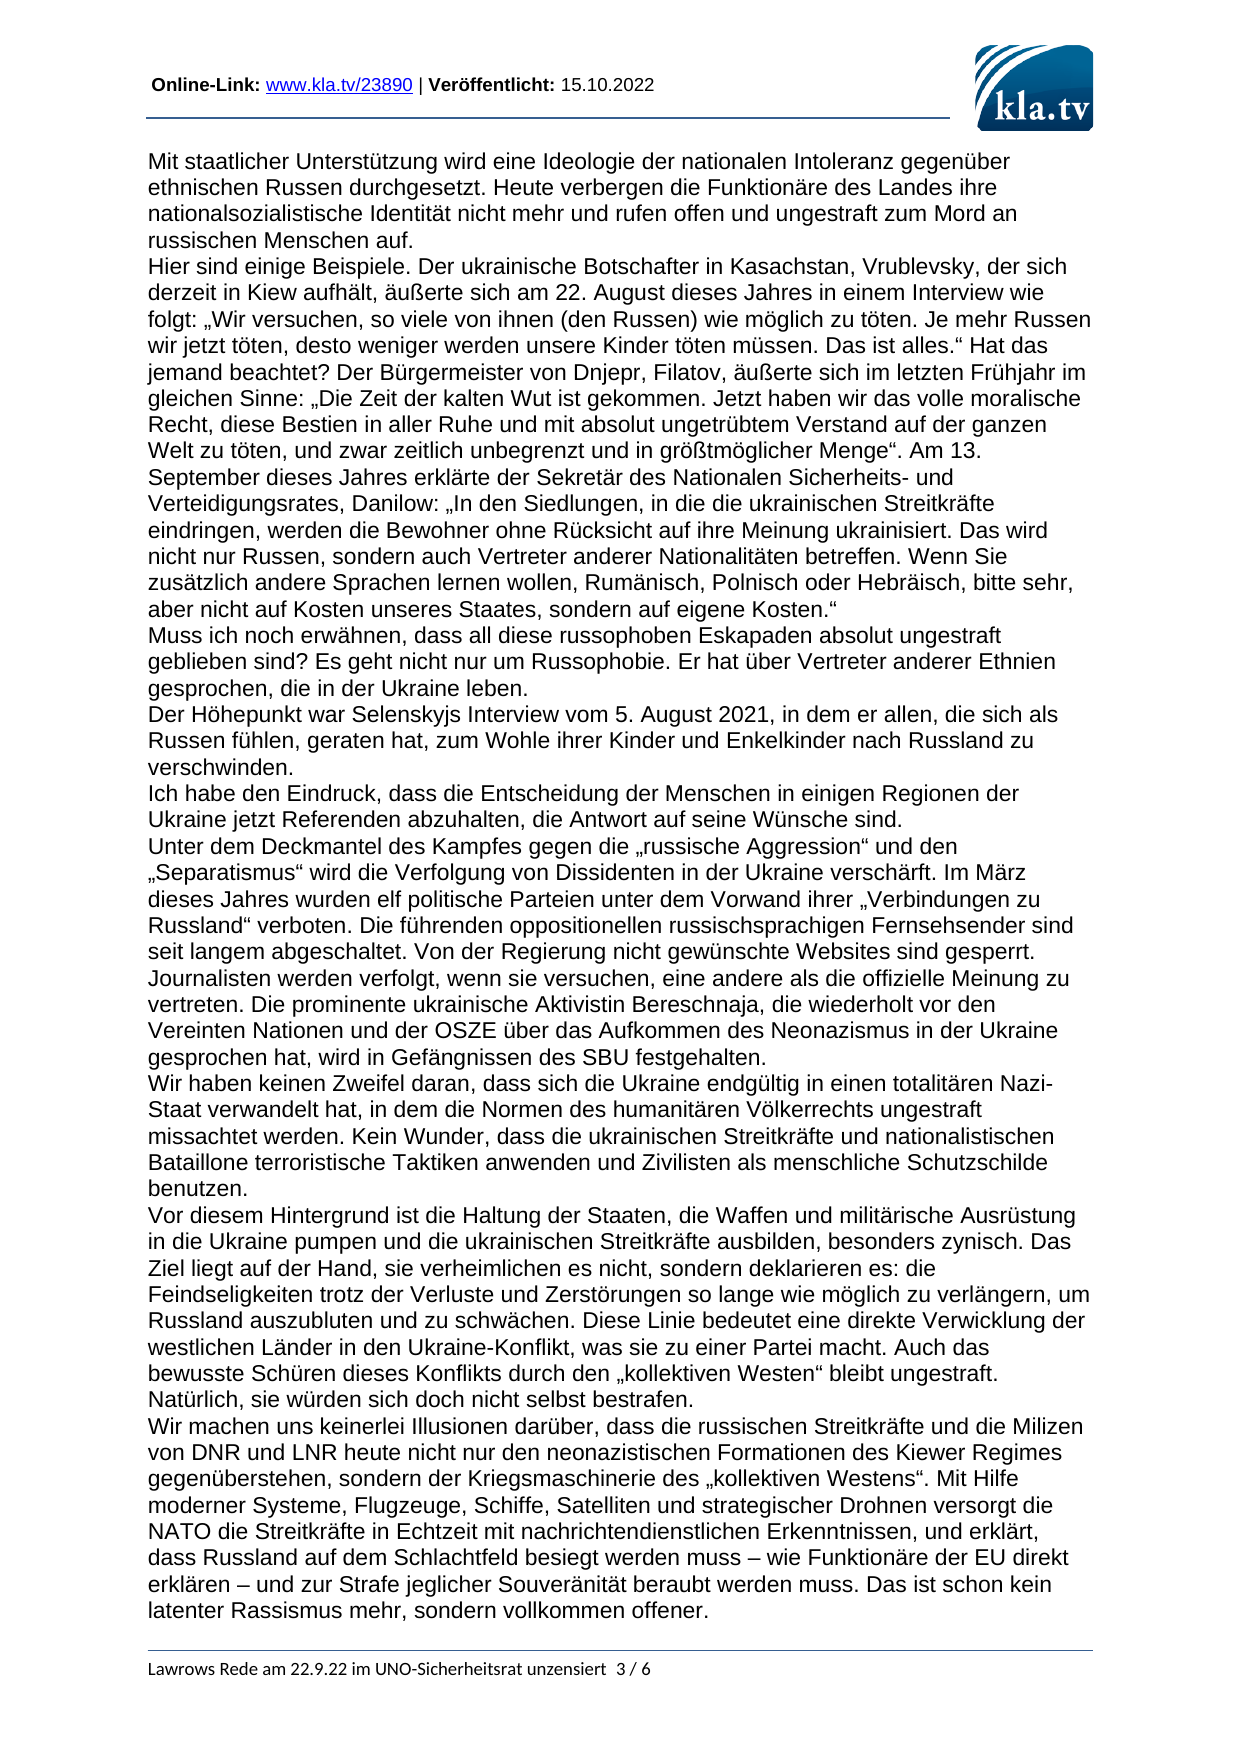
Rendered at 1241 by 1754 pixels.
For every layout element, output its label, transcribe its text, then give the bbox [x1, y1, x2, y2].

text Wir haben keinen Zweifel daran, dass sich die Ukraine endgültig in einen totalitären Nazi-Staat verwandelt hat, in dem die Normen des humanitären Völkerrechts ungestraft missachtet werden. Kein Wunder, dass die ukrainischen Streitkräfte und nationalistischen Bataillone terroristische Taktiken anwenden und Zivilisten als menschliche Schutzschilde benutzen. [148, 1070, 1093, 1202]
text Unter dem Deckmantel des Kampfes gegen die „russische Aggression“ und den „Separatismus“ wird die Verfolgung von Dissidenten in der Ukraine verschärft. Im März dieses Jahres wurden elf politische Parteien unter dem Vorwand ihrer „Verbindungen zu Russland“ verboten. Die führenden oppositionellen russischsprachigen Fernsehsender sind seit langem abgeschaltet. Von der Regierung nicht gewünschte Websites sind gesperrt. Journalisten werden verfolgt, wenn sie versuchen, eine andere als die offizielle Meinung zu vertreten. Die prominente ukrainische Aktivistin Bereschnaja, die wiederholt vor den Vereinten Nationen und der OSZE über das Aufkommen des Neonazismus in der Ukraine gesprochen hat, wird in Gefängnissen des SBU festgehalten. [148, 833, 1093, 1070]
text Muss ich noch erwähnen, dass all diese russophoben Eskapaden absolut ungestraft geblieben sind? Es geht nicht nur um Russophobie. Er hat über Vertreter anderer Ethnien gesprochen, die in der Ukraine leben. [148, 622, 1093, 701]
text Der Höhepunkt war Selenskyjs Interview vom 5. August 2021, in dem er allen, die sich als Russen fühlen, geraten hat, zum Wohle ihrer Kinder und Enkelkinder nach Russland zu verschwinden. [148, 701, 1093, 780]
text Ich habe den Eindruck, dass die Entscheidung der Menschen in einigen Regionen der Ukraine jetzt Referenden abzuhalten, die Antwort auf seine Wünsche sind. [148, 780, 1093, 833]
text Hier sind einige Beispiele. Der ukrainische Botschafter in Kasachstan, Vrublevsky, der sich derzeit in Kiew aufhält, äußerte sich am 22. August dieses Jahres in einem Interview wie folgt: „Wir versuchen, so viele von ihnen (den Russen) wie möglich zu töten. Je mehr Russen wir jetzt töten, desto weniger werden unsere Kinder töten müssen. Das ist alles.“ Hat das jemand beachtet? Der Bürgermeister von Dnjepr, Filatov, äußerte sich im letzten Frühjahr im gleichen Sinne: „Die Zeit der kalten Wut ist gekommen. Jetzt haben wir das volle moralische Recht, diese Bestien in aller Ruhe und mit absolut ungetrübtem Verstand auf der ganzen Welt zu töten, und zwar zeitlich unbegrenzt und in größtmöglicher Menge“. Am 13. September dieses Jahres erklärte der Sekretär des Nationalen Sicherheits- und Verteidigungsrates, Danilow: „In den Siedlungen, in die die ukrainischen Streitkräfte eindringen, werden die Bewohner ohne Rücksicht auf ihre Meinung ukrainisiert. Das wird nicht nur Russen, sondern auch Vertreter anderer Nationalitäten betreffen. Wenn Sie zusätzlich andere Sprachen lernen wollen, Rumänisch, Polnisch oder Hebräisch, bitte sehr, aber nicht auf Kosten unseres Staates, sondern auf eigene Kosten.“ [148, 253, 1093, 622]
text Mit staatlicher Unterstützung wird eine Ideologie der nationalen Intoleranz gegenüber ethnischen Russen durchgesetzt. Heute verbergen die Funktionäre des Landes ihre nationalsozialistische Identität nicht mehr und rufen offen und ungestraft zum Mord an russischen Menschen auf. [148, 148, 1093, 253]
text Wir machen uns keinerlei Illusionen darüber, dass die russischen Streitkräfte und die Milizen von DNR und LNR heute nicht nur den neonazistischen Formationen des Kiewer Regimes gegenüberstehen, sondern der Kriegsmaschinerie des „kollektiven Westens“. Mit Hilfe moderner Systeme, Flugzeuge, Schiffe, Satelliten und strategischer Drohnen versorgt die NATO die Streitkräfte in Echtzeit mit nachrichtendienstlichen Erkenntnissen, und erklärt, dass Russland auf dem Schlachtfeld besiegt werden muss – wie Funktionäre der EU direkt erklären – und zur Strafe jeglicher Souveränität beraubt werden muss. Das ist schon kein latenter Rassismus mehr, sondern vollkommen offener. [148, 1413, 1093, 1623]
text Vor diesem Hintergrund ist die Haltung der Staaten, die Waffen und militärische Ausrüstung in die Ukraine pumpen und die ukrainischen Streitkräfte ausbilden, besonders zynisch. Das Ziel liegt auf der Hand, sie verheimlichen es nicht, sondern deklarieren es: die Feindseligkeiten trotz der Verluste und Zerstörungen so lange wie möglich zu verlängern, um Russland auszubluten und zu schwächen. Diese Linie bedeutet eine direkte Verwicklung der westlichen Länder in den Ukraine-Konflikt, was sie zu einer Partei macht. Auch das bewusste Schüren dieses Konflikts durch den „kollektiven Westen“ bleibt ungestraft. Natürlich, sie würden sich doch nicht selbst bestrafen. [148, 1202, 1093, 1413]
